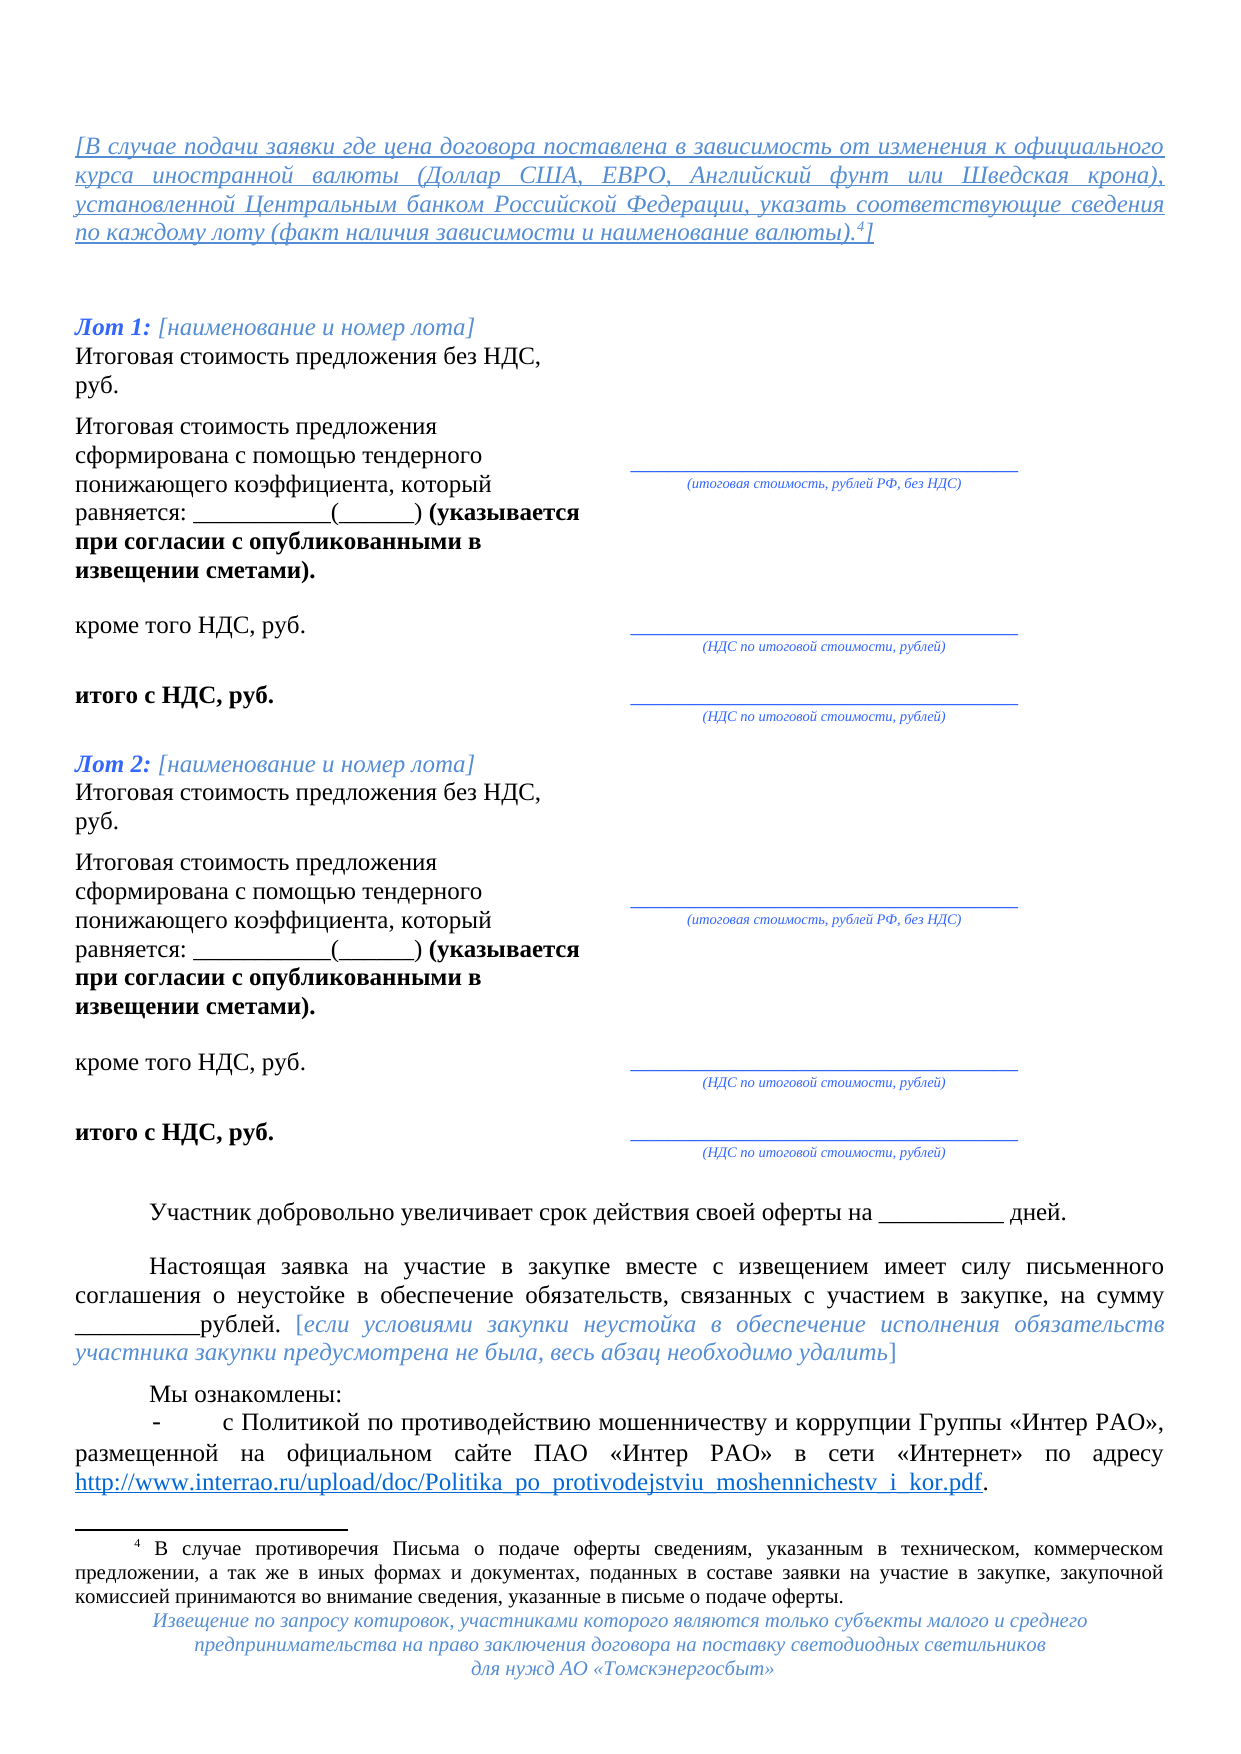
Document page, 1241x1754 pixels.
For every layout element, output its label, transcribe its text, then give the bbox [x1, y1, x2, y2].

text Мы ознакомлены: [75, 1379, 1165, 1407]
table_cell кроме того НДС, руб. [60, 596, 598, 666]
table_cell _______________________________ (НДС по итоговой стоимости, рублей) [599, 1103, 1049, 1172]
text [В случае подачи заявки где цена договора поставлена в зависимость от изменения к официального курса иностранной валюты (Доллар США, ЕВРО, Английский фунт или Шведская крона), установленной Центральным банком Российской Федерации, указать соответствующие сведения по каждому лоту (факт наличия зависимости и наименование валюты).] [75, 131, 1165, 156]
text Настоящая заявка на участие в закупке вместе с извещением имеет силу письменного соглашения о неустойке в обеспечение обязательств, связанных с участием в закупке, на сумму __________рублей. [если условиями закупки неустойка в обеспечение исполнения обязательств участника закупки предусмотрена не была, весь абзац необходимо удалить] [75, 1251, 1165, 1366]
text [В случае подачи заявки где цена договора поставлена в зависимость от изменения к официального курса иностранной валюты (Доллар США, ЕВРО, Английский фунт или Шведская крона), установленной Центральным банком Российской Федерации, указать соответствующие сведения по каждому лоту (факт наличия зависимости и наименование валюты).] [75, 186, 1165, 214]
table_cell _______________________________ (НДС по итоговой стоимости, рублей) [599, 596, 1049, 666]
text Участник добровольно увеличивает срок действия своей оферты на __________ дней. [75, 1197, 1165, 1226]
table_cell _______________________________ (НДС по итоговой стоимости, рублей) [599, 666, 1049, 736]
table_header Итоговая стоимость предложения без НДС, руб. Итоговая стоимость предложения сформирована с помощью тендерного понижающего коэффициента, который равняется: ___________(______) (указывается при согласии с опубликованными в извещении сметами). [60, 778, 598, 1032]
text Лот 1: [наименование и номер лота] [75, 312, 1165, 341]
text Лот 2: [наименование и номер лота] [75, 749, 1165, 777]
text [В случае подачи заявки где цена договора поставлена в зависимость от изменения к официального курса иностранной валюты (Доллар США, ЕВРО, Английский фунт или Шведская крона), установленной Центральным банком Российской Федерации, указать соответствующие сведения по каждому лоту (факт наличия зависимости и наименование валюты).] [75, 158, 1165, 185]
table_header _______________________________ (итоговая стоимость, рублей РФ, без НДС) [599, 341, 1049, 596]
list с Политикой по противодействию мошенничеству и коррупции Группы «Интер РАО», размещенной на официальном сайте ПАО «Интер РАО» в сети «Интернет» по адресу http://www.interrao.ru/upload/doc/Politika_po_protivodejstviu_moshennichestv_i_kor.pdf. [75, 1407, 1165, 1496]
table_header Итоговая стоимость предложения без НДС, руб. Итоговая стоимость предложения сформирована с помощью тендерного понижающего коэффициента, который равняется: ___________(______) (указывается при согласии с опубликованными в извещении сметами). [60, 341, 598, 596]
table_cell кроме того НДС, руб. [60, 1033, 598, 1102]
table_cell _______________________________ (НДС по итоговой стоимости, рублей) [599, 1033, 1049, 1102]
table_cell итого с НДС, руб. [60, 1103, 598, 1172]
text [В случае подачи заявки где цена договора поставлена в зависимость от изменения к официального курса иностранной валюты (Доллар США, ЕВРО, Английский фунт или Шведская крона), установленной Центральным банком Российской Федерации, указать соответствующие сведения по каждому лоту (факт наличия зависимости и наименование валюты).] [75, 215, 1165, 246]
table_cell итого с НДС, руб. [60, 666, 598, 736]
table_header _______________________________ (итоговая стоимость, рублей РФ, без НДС) [599, 778, 1049, 1032]
